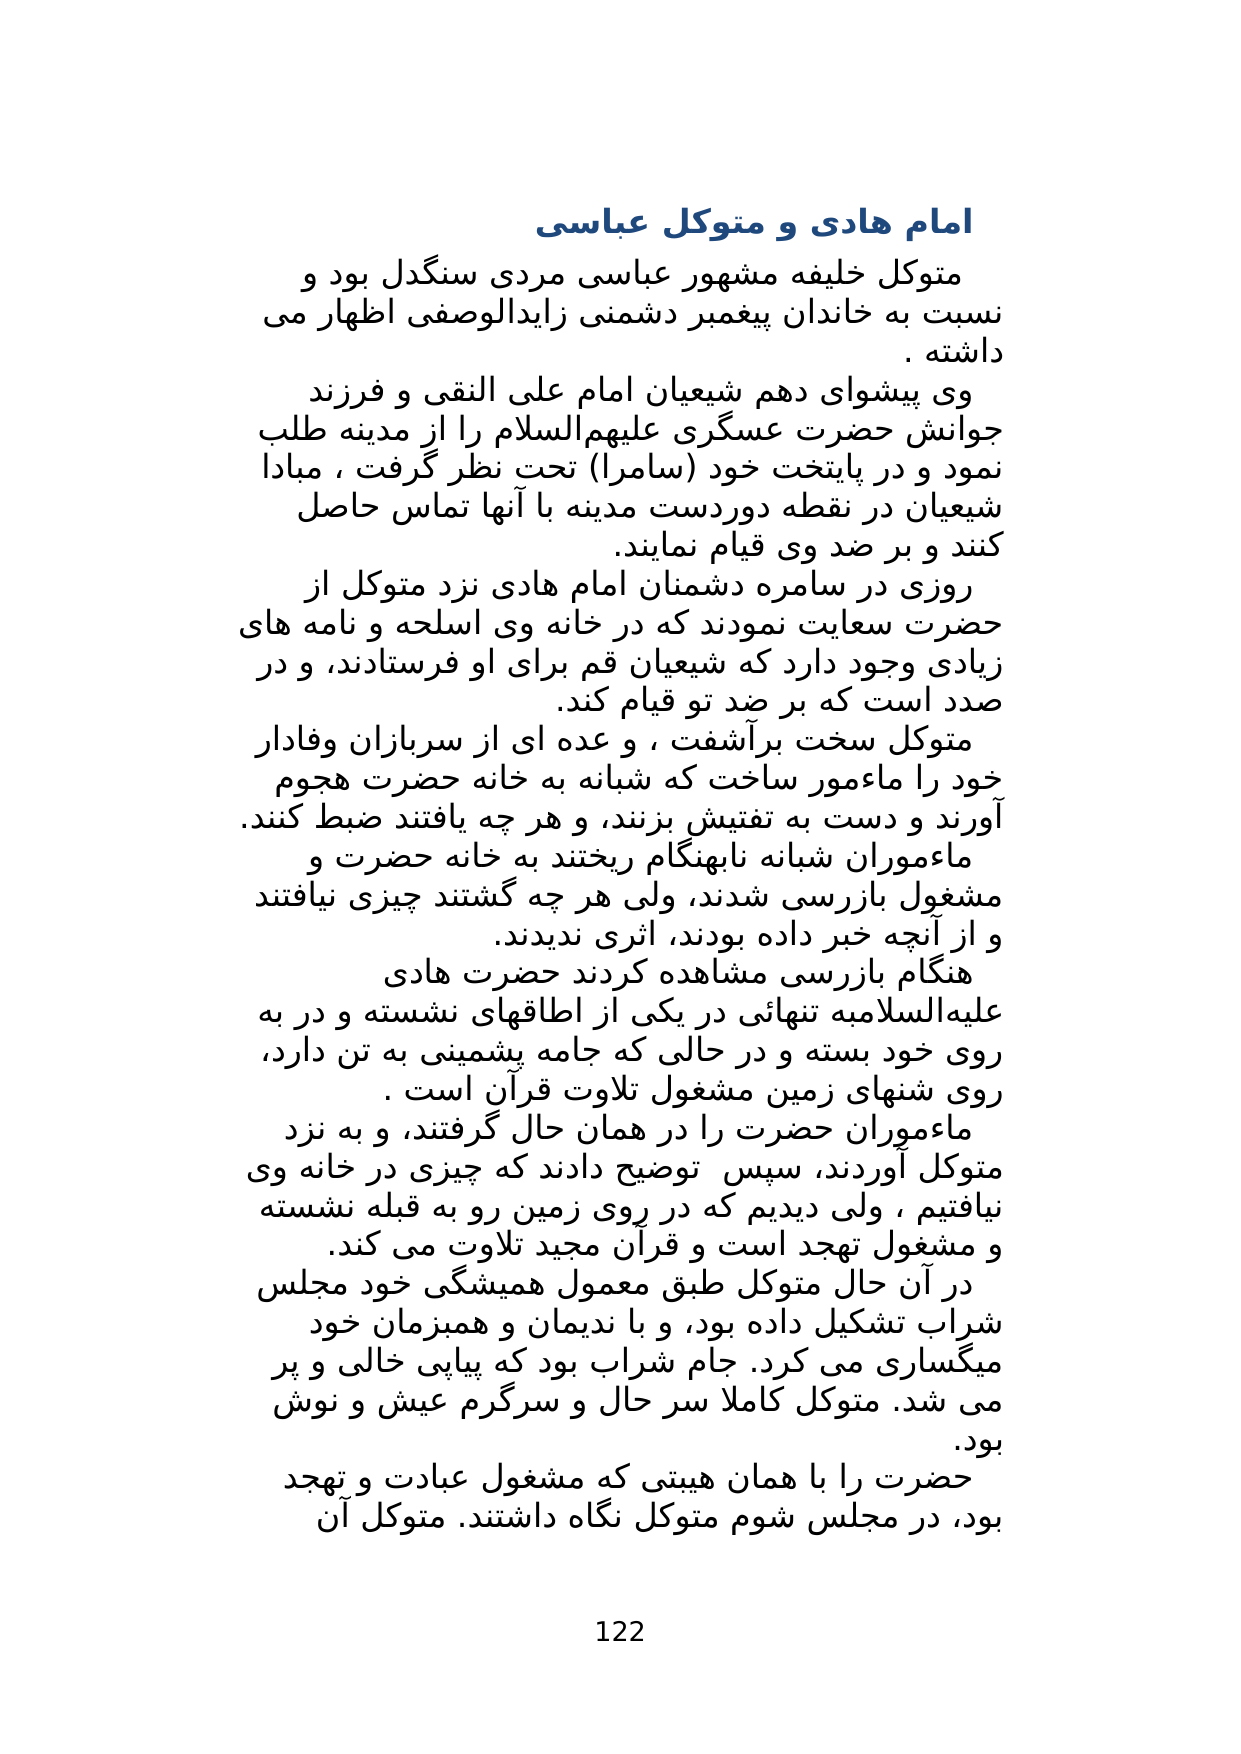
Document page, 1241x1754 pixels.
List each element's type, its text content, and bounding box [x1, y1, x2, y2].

text روزى در سامره دشمنان امام هادى نزد متوكل از حضرت سعايت نمودند كه در خانه وى اسلحه و نامه هاى زيادى وجود دارد كه شيعيان قم براى او فرستادند، و در صدد است كه بر ضد تو قيام كند. [236, 564, 1004, 720]
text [236, 1458, 1004, 1536]
text وى پيشواى دهم شيعيان امام على النقى و فرزند جوانش حضرت عسگرى عليهم‌السلام را از مدينه طلب نمود و در پايتخت خود (سامرا) تحت نظر گرفت ، مبادا شيعيان در نقطه دوردست مدينه با آنها تماس حاصل كنند و بر ضد وى قيام نمايند. [236, 370, 1004, 564]
text متوكل سخت برآشفت ، و عده اى از سربازان وفادار خود را ماءمور ساخت كه شبانه به خانه حضرت هجوم آورند و دست به تفتيش بزنند، و هر چه يافتند ضبط كنند. [236, 720, 1004, 836]
text ماءموران شبانه نابهنگام ريختند به خانه حضرت و مشغول بازرسى شدند، ولى هر چه گشتند چيزى نيافتند و از آنچه خبر داده بودند، اثرى نديدند. [236, 836, 1004, 953]
text در آن حال متوكل طبق معمول هميشگى خود مجلس شراب تشكيل داده بود، و با نديمان و همبزمان خود ميگسارى مى كرد. جام شراب بود كه پياپى خالى و پر مى شد. متوكل كاملا سر حال و سرگرم عيش و نوش ‍ بود. [236, 1264, 1004, 1458]
text متوكل خليفه مشهور عباسى مردى سنگدل بود و نسبت به خاندان پيغمبر دشمنى زايدالوصفى اظهار مى داشته . [236, 253, 1004, 370]
subtitle امام هادى و متوكل عباسى [236, 202, 1004, 241]
text ماءموران حضرت را در همان حال گرفتند، و به نزد متوكل آوردند، سپس ‍ توضيح دادند كه چيزى در خانه وى نيافتيم ، ولى ديديم كه در روى زمين رو به قبله نشسته و مشغول تهجد است و قرآن مجيد تلاوت مى كند. [236, 1108, 1004, 1264]
text هنگام بازرسى مشاهده كردند حضرت هادى عليه‌السلامبه تنهائى در يكى از اطاقهاى نشسته و در به روى خود بسته و در حالى كه جامه پشمينى به تن دارد، روى شنهاى زمين مشغول تلاوت قرآن است . [236, 953, 1004, 1108]
